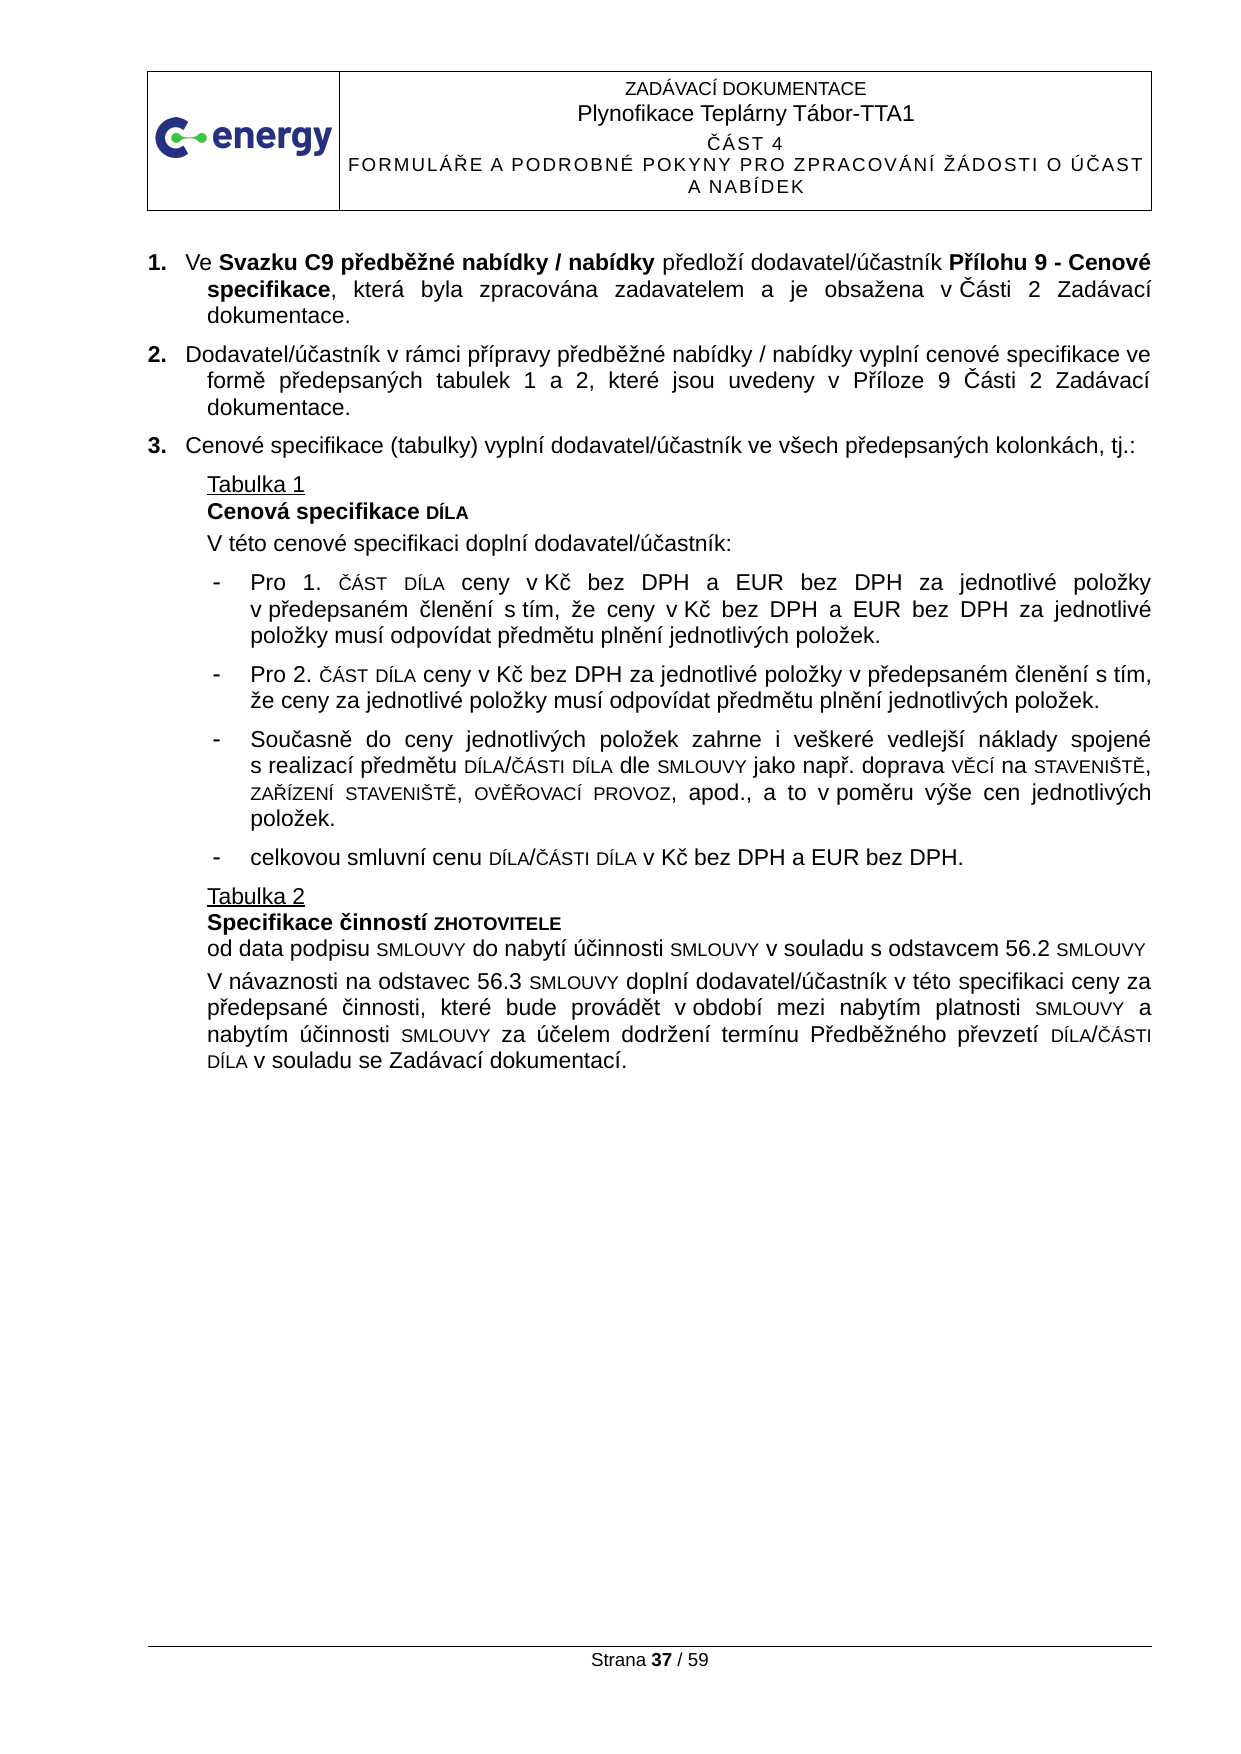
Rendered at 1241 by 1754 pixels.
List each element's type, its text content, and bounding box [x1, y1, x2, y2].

picture [155, 117, 332, 158]
text V návaznosti na odstavec 56.3 smlouvy doplní dodavatel/účastník v této specifikaci ceny za předepsané činnosti, které bude provádět v období mezi nabytím platnosti smlouvy a nabytím účinnosti smlouvy za účelem dodržení termínu Předběžného převzetí díla/části díla v souladu se Zadávací dokumentací. [207, 968, 1152, 1073]
text Tabulka 2 Specifikace činností zhotovitele od data podpisu smlouvy do nabytí účinnosti smlouvy v souladu s odstavcem 56.2 smlouvy [207, 883, 1152, 962]
list Cenové specifikace (tabulky) vyplní dodavatel/účastník ve všech předepsaných kolonkách, tj.: [148, 432, 1152, 459]
list Současně do ceny jednotlivých položek zahrne i veškeré vedlejší náklady spojené s realizací předmětu díla/části díla dle smlouvy jako např. doprava věcí na staveniště, zařízení staveniště, ověřovací provoz, apod., a to v poměru výše cen jednotlivých položek. [213, 726, 1152, 831]
text Tabulka 1 Cenová specifikace díla [207, 471, 1152, 524]
text V této cenové specifikaci doplní dodavatel/účastník: [207, 530, 1152, 557]
list Pro 1. část díla ceny v Kč bez DPH a EUR bez DPH za jednotlivé položky v předepsaném členění s tím, že ceny v Kč bez DPH a EUR bez DPH za jednotlivé položky musí odpovídat předmětu plnění jednotlivých položek. [213, 569, 1152, 648]
list celkovou smluvní cenu díla/části díla v Kč bez DPH a EUR bez DPH. [213, 844, 1152, 870]
list Dodavatel/účastník v rámci přípravy předběžné nabídky / nabídky vyplní cenové specifikace ve formě předepsaných tabulek 1 a 2, které jsou uvedeny v Příloze 9 Části 2 Zadávací dokumentace. [148, 341, 1152, 420]
list Ve Svazku C9 předběžné nabídky / nabídky předloží dodavatel/účastník Přílohu 9 - Cenové specifikace, která byla zpracována zadavatelem a je obsažena v Části 2 Zadávací dokumentace. [148, 249, 1152, 328]
list Pro 2. část díla ceny v Kč bez DPH za jednotlivé položky v předepsaném členění s tím, že ceny za jednotlivé položky musí odpovídat předmětu plnění jednotlivých položek. [213, 661, 1152, 713]
